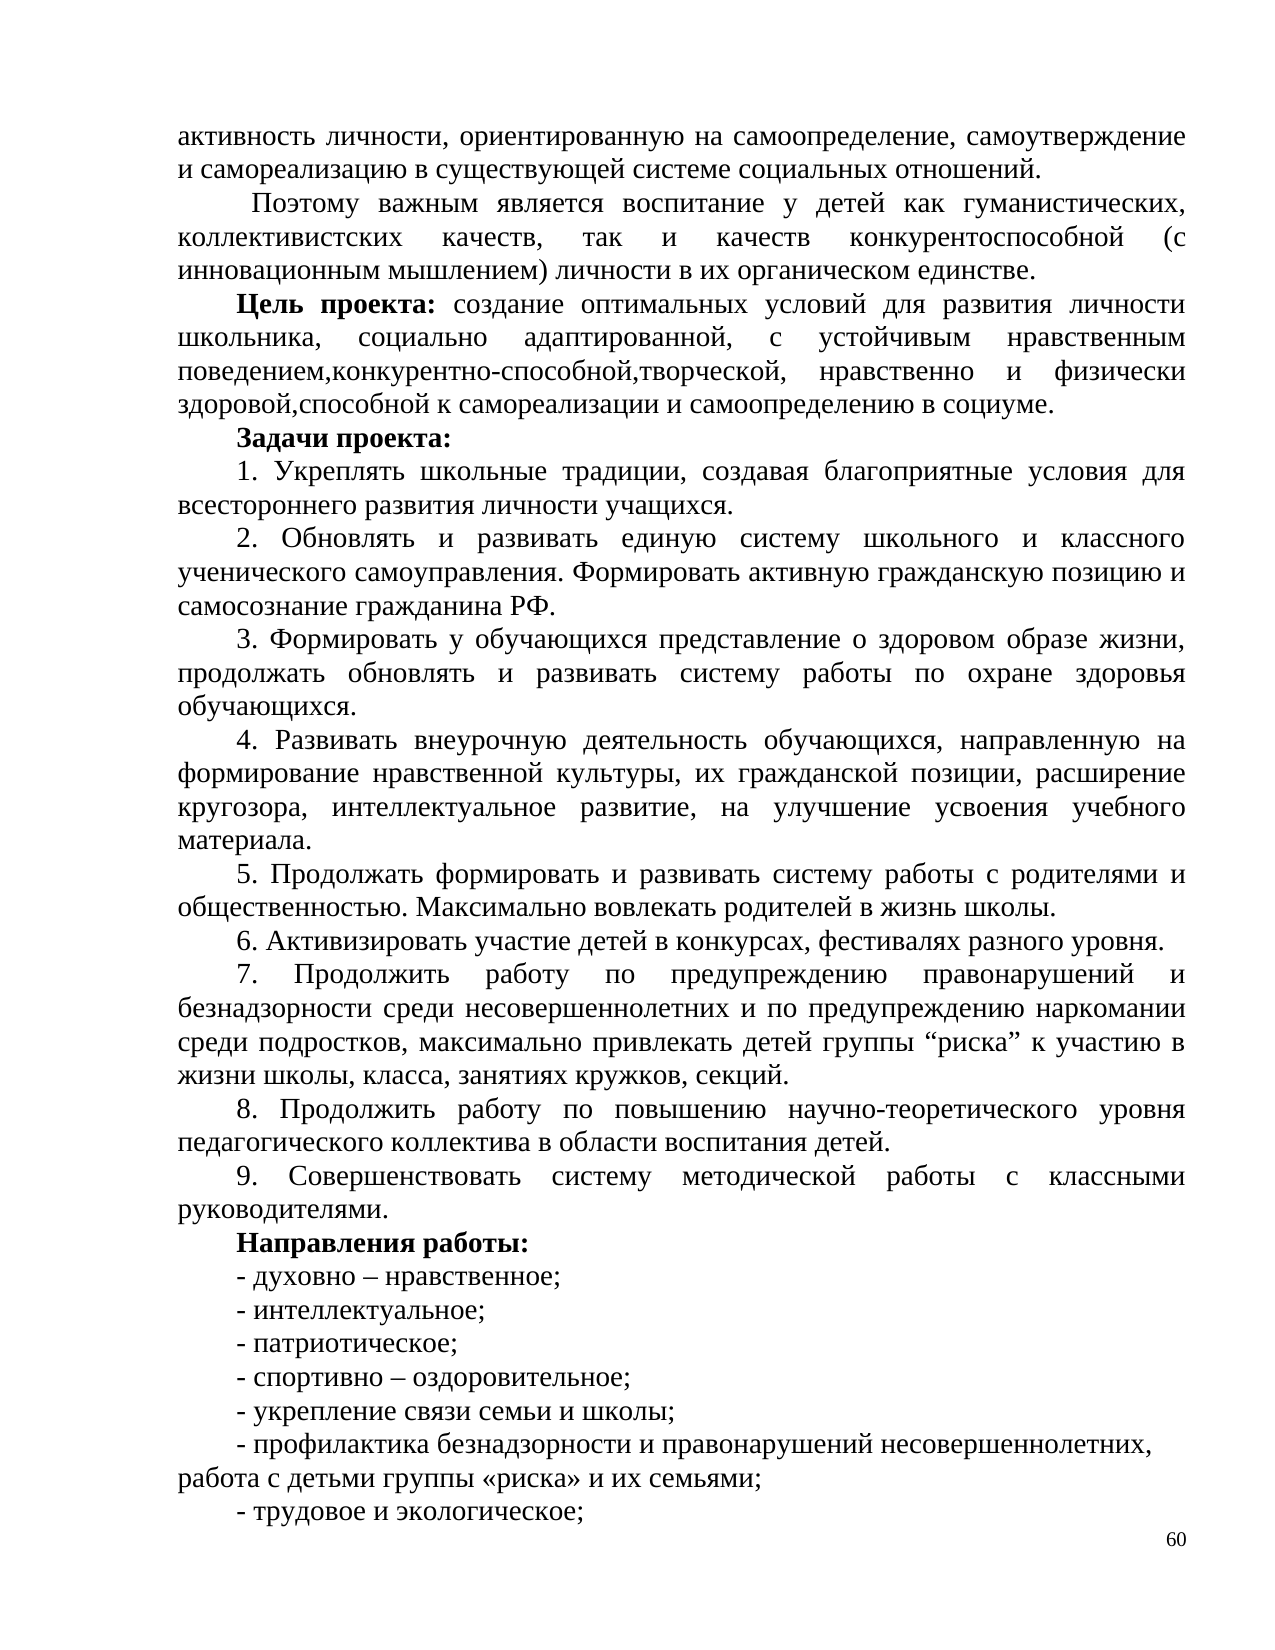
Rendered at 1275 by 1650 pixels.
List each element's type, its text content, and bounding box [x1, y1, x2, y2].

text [177, 118, 1186, 185]
text Направления работы: [177, 1225, 1186, 1258]
text - трудовое и экологическое; [177, 1493, 1186, 1527]
text 8. Продолжить работу по повышению научно-теоретического уровня педагогического коллектива в области воспитания детей. [177, 1091, 1186, 1158]
text 7. Продолжить работу по предупреждению правонарушений и безнадзорности среди несовершеннолетних и по предупреждению наркомании среди подростков, максимально привлекать детей группы “риска” к участию в жизни школы, класса, занятиях кружков, секций. [177, 957, 1186, 1091]
text Цель проекта: создание оптимальных условий для развития личности школьника, социально адаптированной, с устойчивым нравственным поведением,конкурентно-способной,творческой, нравственно и физически здоровой,способной к самореализации и самоопределению в социуме. [177, 286, 1186, 420]
text - духовно – нравственное; [177, 1258, 1186, 1292]
text 1. Укреплять школьные традиции, создавая благоприятные условия для всестороннего развития личности учащихся. [177, 453, 1186, 521]
text - интеллектуальное; [177, 1292, 1186, 1326]
text - укрепление связи семьи и школы; [177, 1393, 1186, 1426]
text 5. Продолжать формировать и развивать систему работы с родителями и общественностью. Максимально вовлекать родителей в жизнь школы. [177, 856, 1186, 923]
text - профилактика безнадзорности и правонарушений несовершеннолетних, работа с детьми группы «риска» и их семьями; [177, 1426, 1186, 1493]
text - патриотическое; [177, 1326, 1186, 1359]
text 6. Активизировать участие детей в конкурсах, фестивалях разного уровня. [177, 923, 1186, 957]
text 4. Развивать внеурочную деятельность обучающихся, направленную на формирование нравственной культуры, их гражданской позиции, расширение кругозора, интеллектуальное развитие, на улучшение усвоения учебного материала. [177, 722, 1186, 856]
text Задачи проекта: [177, 420, 1186, 453]
text 9. Совершенствовать систему методической работы с классными руководителями. [177, 1158, 1186, 1225]
text 3. Формировать у обучающихся представление о здоровом образе жизни, продолжать обновлять и развивать систему работы по охране здоровья обучающихся. [177, 621, 1186, 722]
text Поэтому важным является воспитание у детей как гуманистических, коллективистских качеств, так и качеств конкурентоспособной (с инновационным мышлением) личности в их органическом единстве. [177, 185, 1186, 286]
text - спортивно – оздоровительное; [177, 1359, 1186, 1393]
text 2. Обновлять и развивать единую систему школьного и классного ученического самоуправления. Формировать активную гражданскую позицию и самосознание гражданина РФ. [177, 521, 1186, 621]
